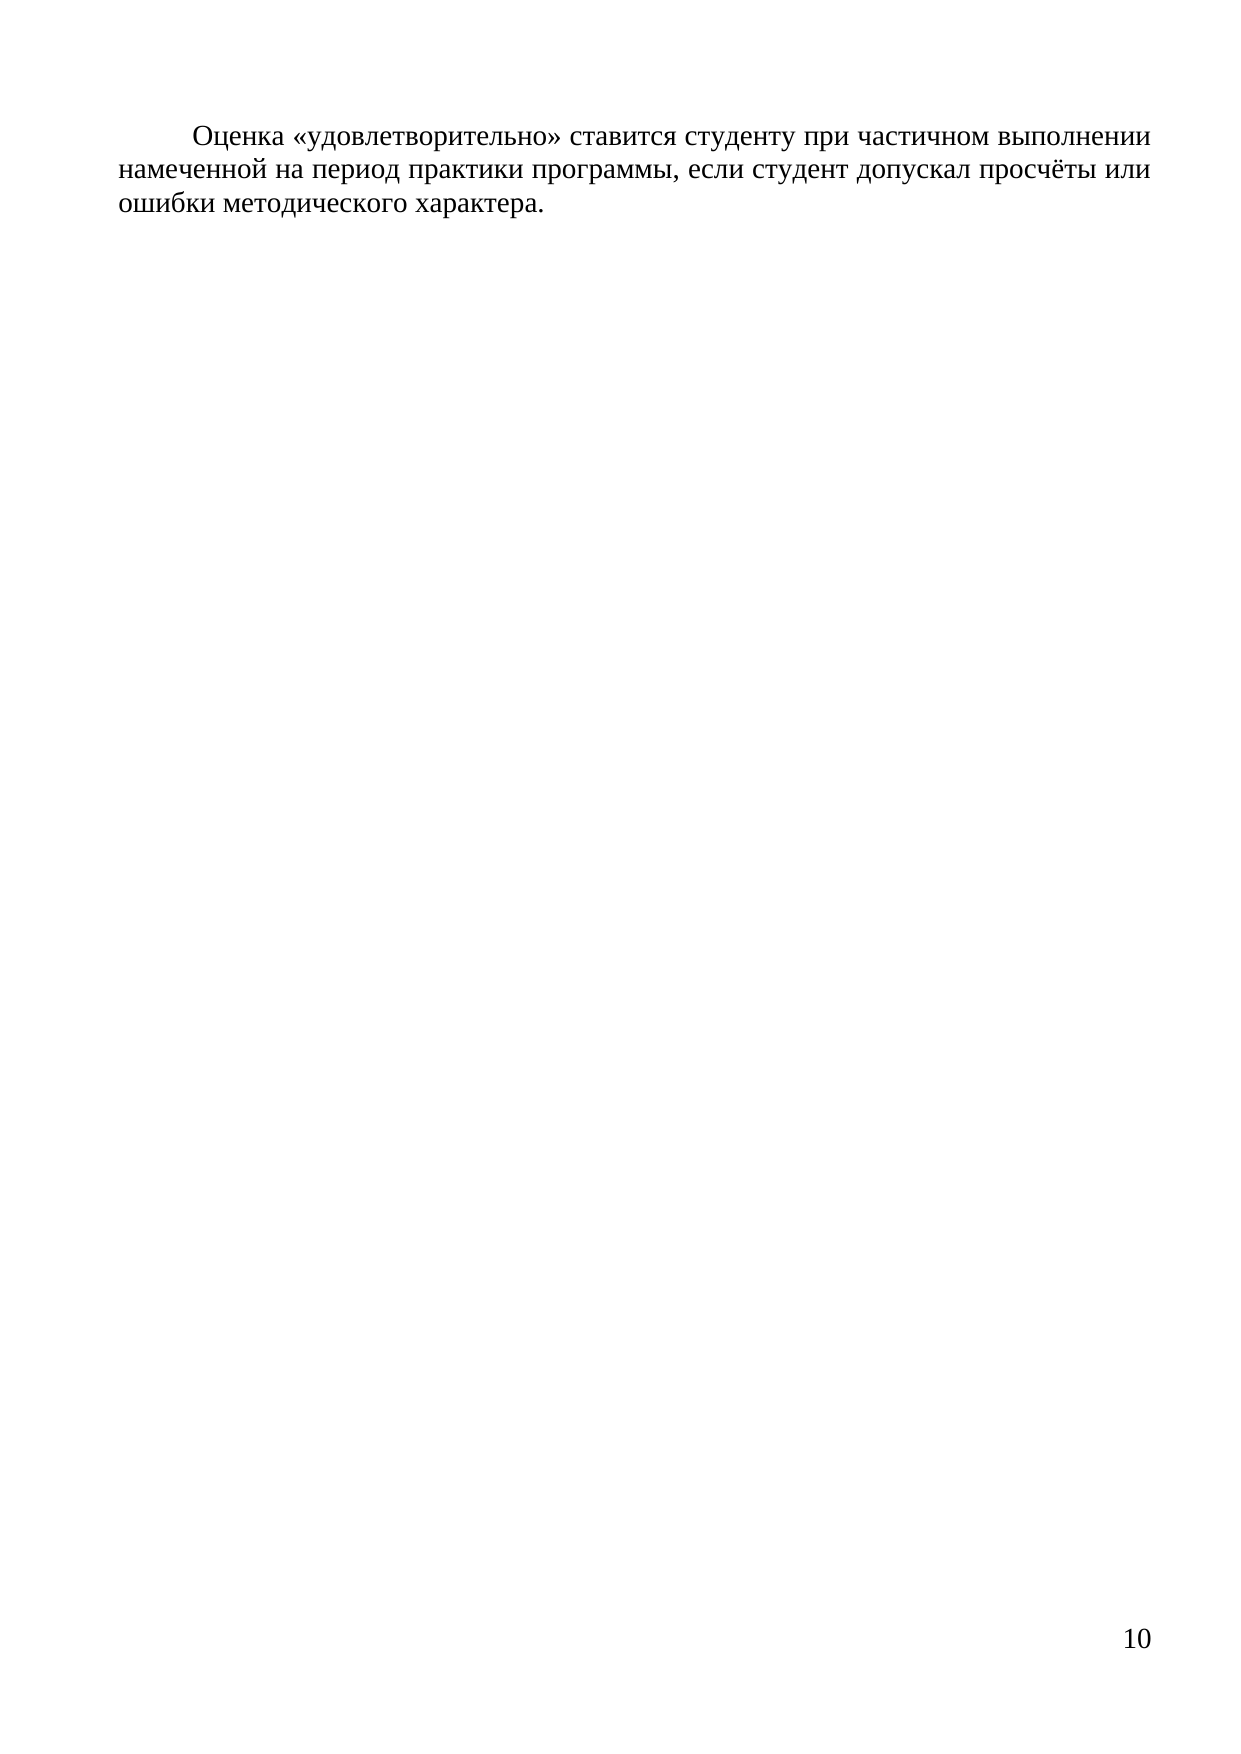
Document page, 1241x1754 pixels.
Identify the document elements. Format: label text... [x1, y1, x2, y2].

text Оценка «удовлетворительно» ставится студенту при частичном выполнении намеченной на период практики программы, если студент допускал просчёты или ошибки методического характера. [118, 118, 1152, 219]
